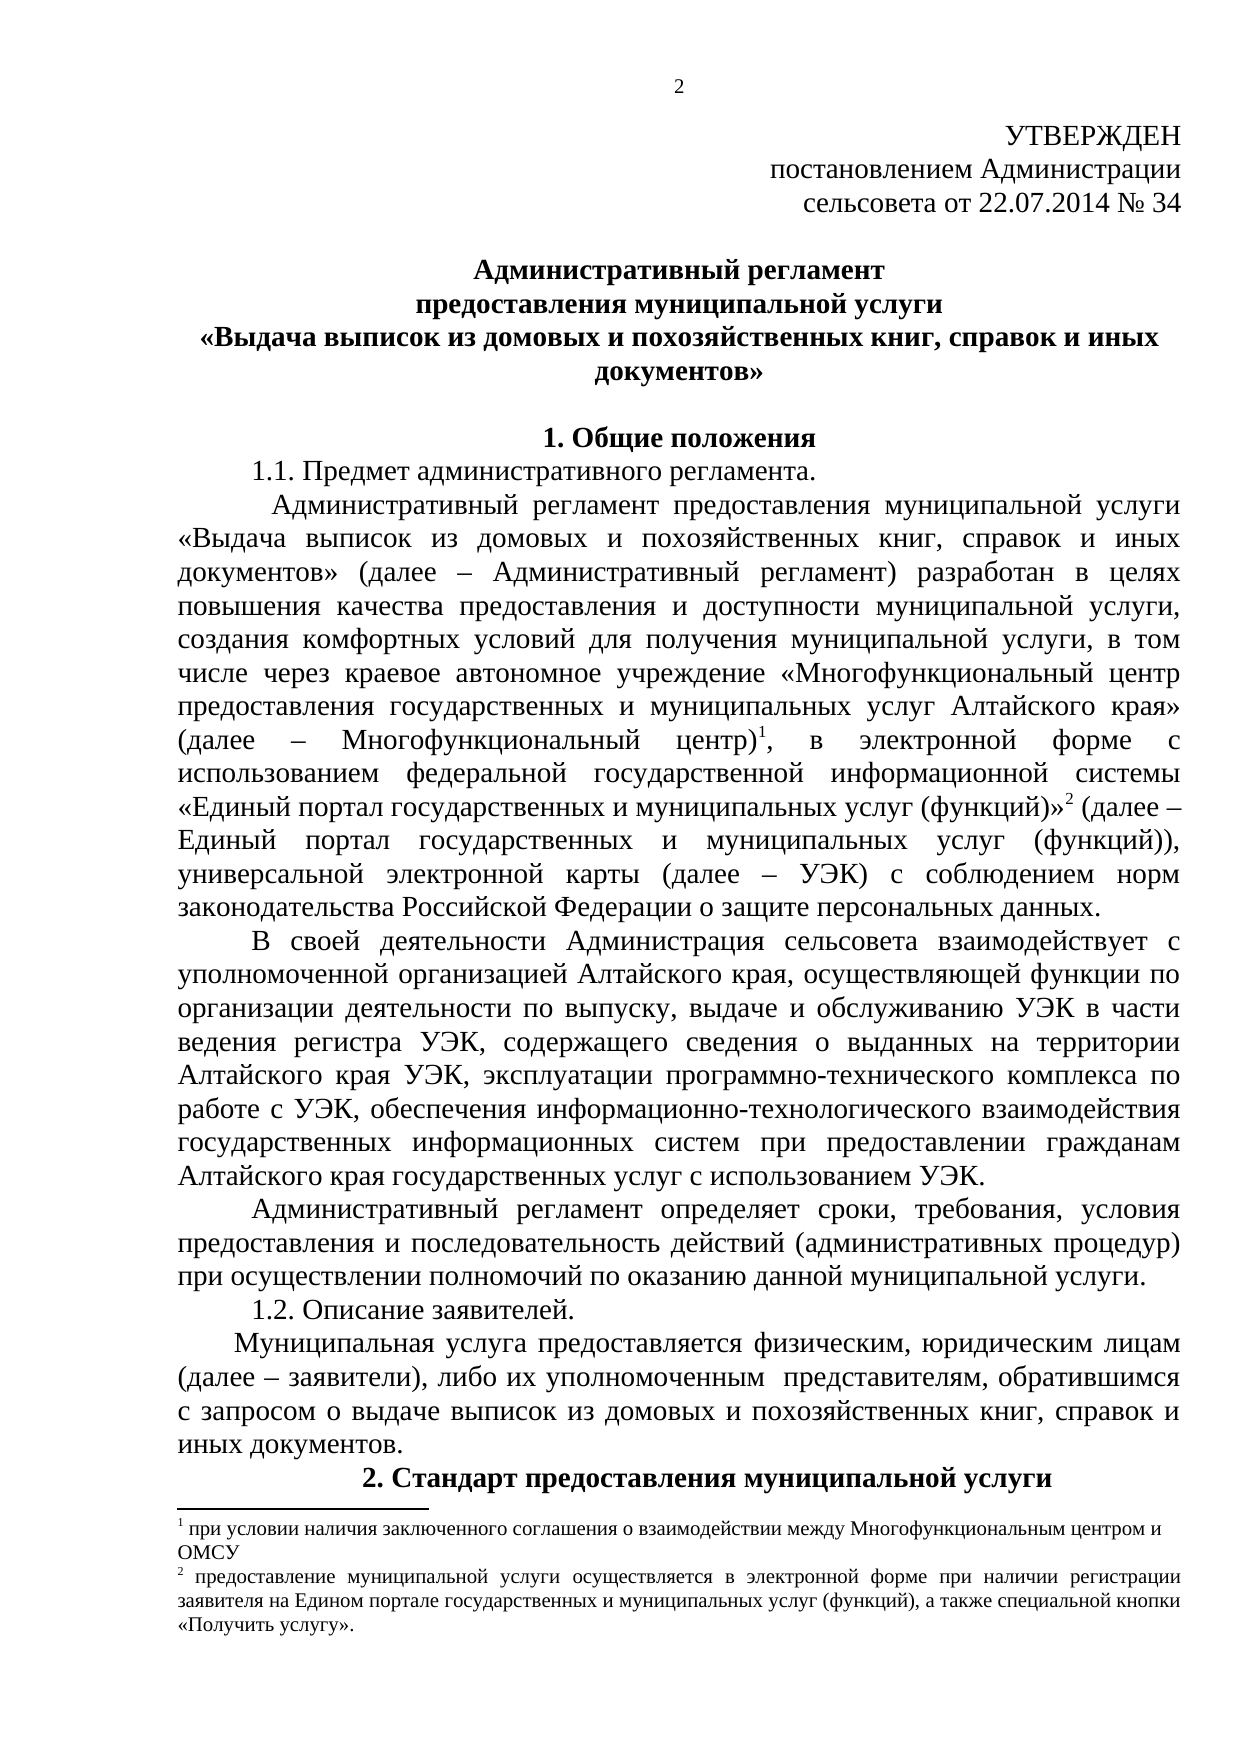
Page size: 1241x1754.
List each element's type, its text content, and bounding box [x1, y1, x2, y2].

text Административный регламент предоставления муниципальной услуги «Выдача выписок из домовых и похозяйственных книг, справок и иных документов» (далее – Административный регламент) разработан в целях повышения качества предоставления и доступности муниципальной услуги, создания комфортных условий для получения муниципальной услуги, в том числе через краевое автономное учреждение «Многофункциональный центр предоставления государственных и муниципальных услуг Алтайского края» (далее – Многофункциональный центр), в электронной форме с использованием федеральной государственной информационной системы «Единый портал государственных и муниципальных услуг (функций)» (далее – Единый портал государственных и муниципальных услуг (функций)), универсальной электронной карты (далее – УЭК) с соблюдением норм законодательства Российской Федерации о защите персональных данных. [177, 487, 1181, 923]
text 1. Общие положения [177, 420, 1181, 453]
text В своей деятельности Администрация сельсовета взаимодействует с уполномоченной организацией Алтайского края, осуществляющей функции по организации деятельности по выпуску, выдаче и обслуживанию УЭК в части ведения регистра УЭК, содержащего сведения о выданных на территории Алтайского края УЭК, эксплуатации программно-технического комплекса по работе с УЭК, обеспечения информационно-технологического взаимодействия государственных информационных систем при предоставлении гражданам Алтайского края государственных услуг с использованием УЭК. [177, 923, 1181, 1191]
text 1.1. Предмет административного регламента. [177, 453, 1181, 487]
text сельсовета от 22.07.2014 № 34 [177, 185, 1181, 219]
text 2. Стандарт предоставления муниципальной услуги [177, 1460, 1181, 1493]
subtitle Административный регламент определяет сроки, требования, условия предоставления и последовательность действий (административных процедур) при осуществлении полномочий по оказанию данной муниципальной услуги. [177, 1191, 1181, 1292]
text 1.2. Описание заявителей. [177, 1292, 1181, 1326]
text «Выдача выписок из домовых и похозяйственных книг, справок и иных документов» [177, 319, 1181, 386]
text предоставления муниципальной услуги [177, 286, 1181, 319]
text постановлением Администрации [177, 152, 1181, 185]
text Муниципальная услуга предоставляется физическим, юридическим лицам (далее – заявители), либо их уполномоченным представителям, обратившимся с запросом о выдаче выписок из домовых и похозяйственных книг, справок и иных документов. [177, 1326, 1181, 1460]
text Административный регламент [177, 252, 1181, 286]
text УТВЕРЖДЕН [177, 118, 1181, 152]
